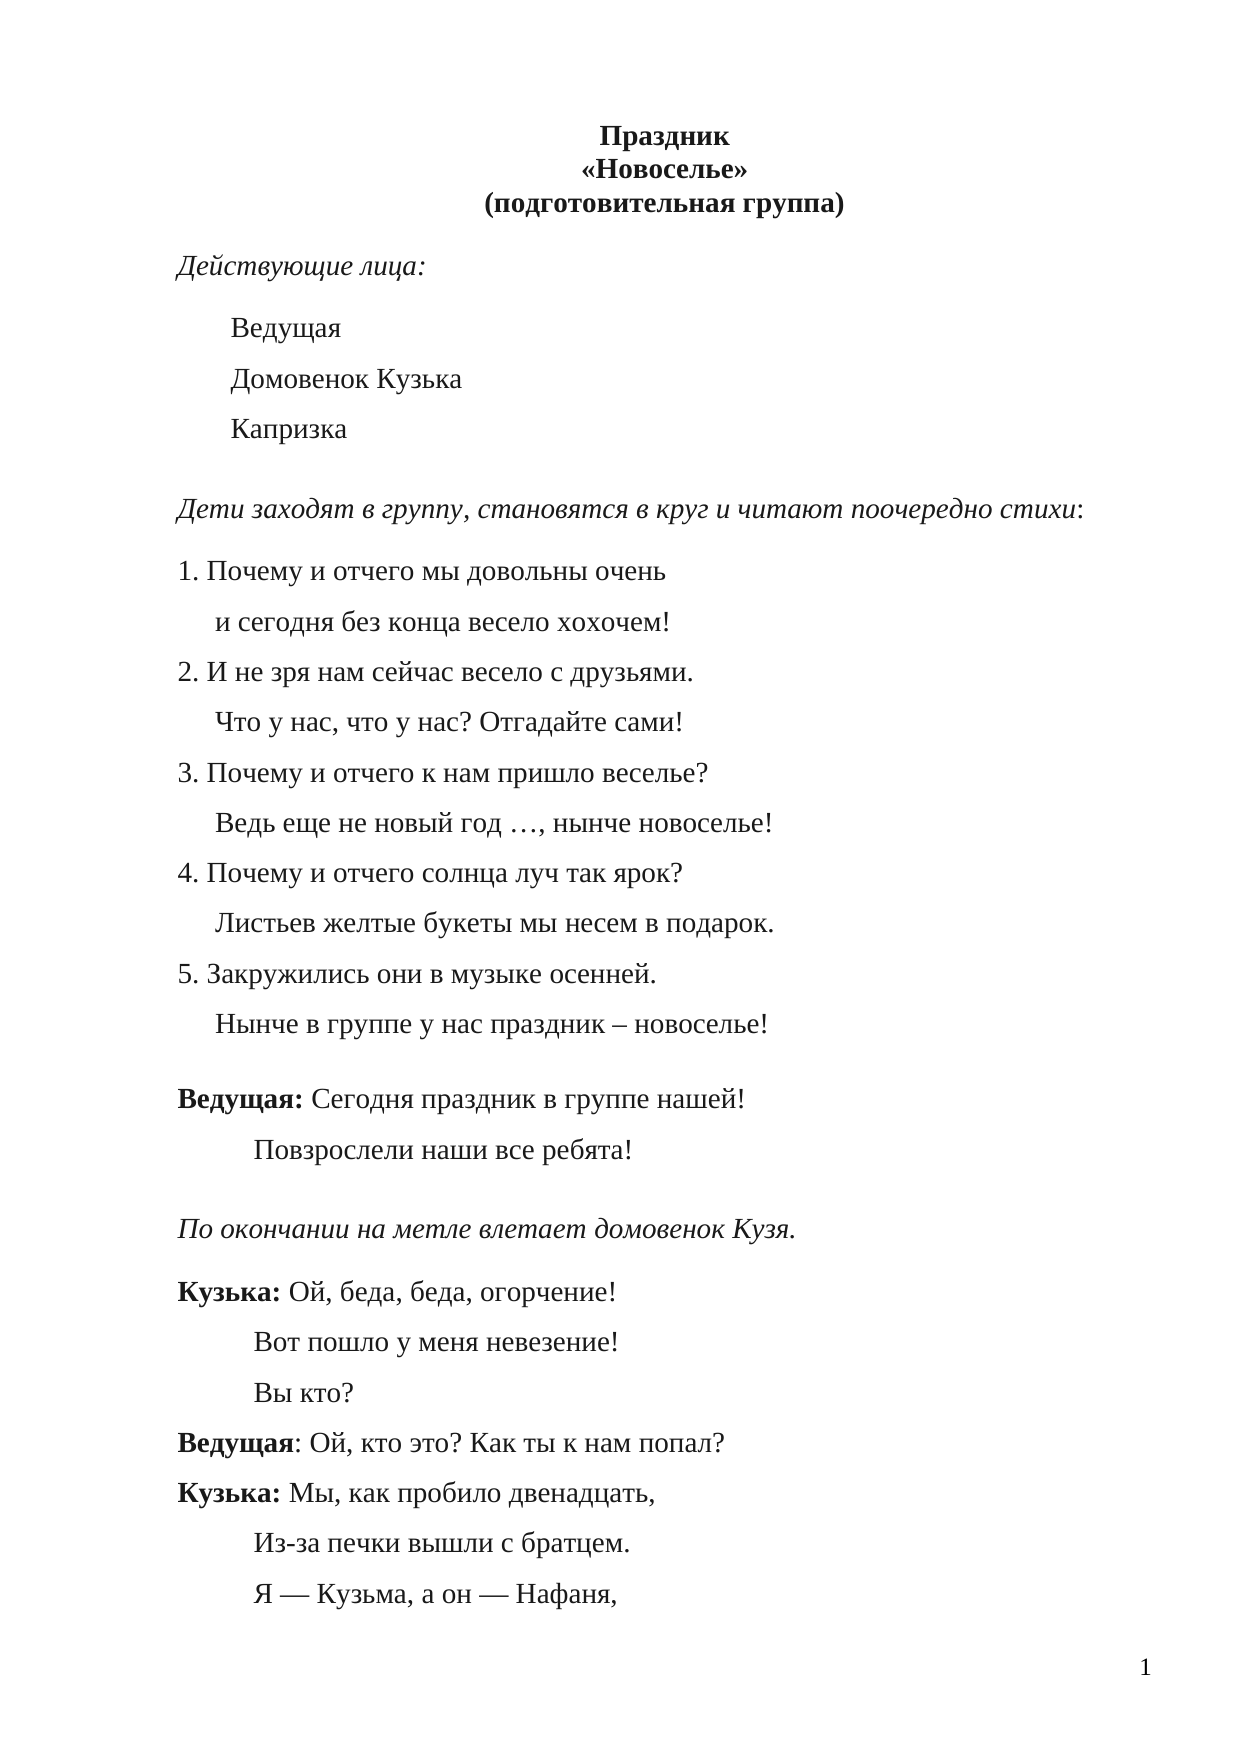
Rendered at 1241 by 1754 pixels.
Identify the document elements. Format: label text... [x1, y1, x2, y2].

text Что у нас, что у нас? Отгадайте сами! [215, 704, 1152, 738]
text и сегодня без конца весело хохочем! [215, 604, 1152, 637]
text Я — Кузьма, а он — Нафаня, [252, 1576, 1152, 1609]
text Ведущая: Сегодня праздник в группе нашей! [177, 1082, 1152, 1115]
text (подготовительная группа) [177, 185, 1152, 219]
text Праздник [177, 118, 1152, 152]
text Ведущая [230, 311, 1152, 344]
text Капризка [230, 411, 1152, 445]
text 3. Почему и отчего к нам пришло веселье? [177, 755, 1152, 788]
text 1. Почему и отчего мы довольны очень [177, 553, 1152, 587]
text Листьев желтые букеты мы несем в подарок. [215, 906, 1152, 939]
text Ведущая: Ой, кто это? Как ты к нам попал? [177, 1425, 1152, 1458]
text «Новоселье» [177, 152, 1152, 185]
text 4. Почему и отчего солнца луч так ярок? [177, 855, 1152, 889]
text 5. Закружились они в музыке осенней. [177, 956, 1152, 989]
text Действующие лица: [177, 248, 1152, 281]
text Домовенок Кузька [230, 361, 1152, 394]
text Вы кто? [252, 1375, 1152, 1408]
text По окончании на метле влетает домовенок Кузя. [177, 1211, 1152, 1245]
text Из-за печки вышли с братцем. [252, 1526, 1152, 1559]
text Ведь еще не новый год …, нынче новоселье! [215, 805, 1152, 838]
text Кузька: Ой, беда, беда, огорчение! [177, 1274, 1152, 1308]
text 2. И не зря нам сейчас весело с друзьями. [177, 654, 1152, 688]
text Вот пошло у меня невезение! [252, 1324, 1152, 1358]
text Повзрослели наши все ребята! [252, 1132, 1152, 1165]
text Нынче в группе у нас праздник – новоселье! [215, 1006, 1152, 1040]
text Дети заходят в группу, становятся в круг и читают поочередно стихи: [177, 491, 1152, 524]
text Кузька: Мы, как пробило двенадцать, [177, 1475, 1152, 1509]
